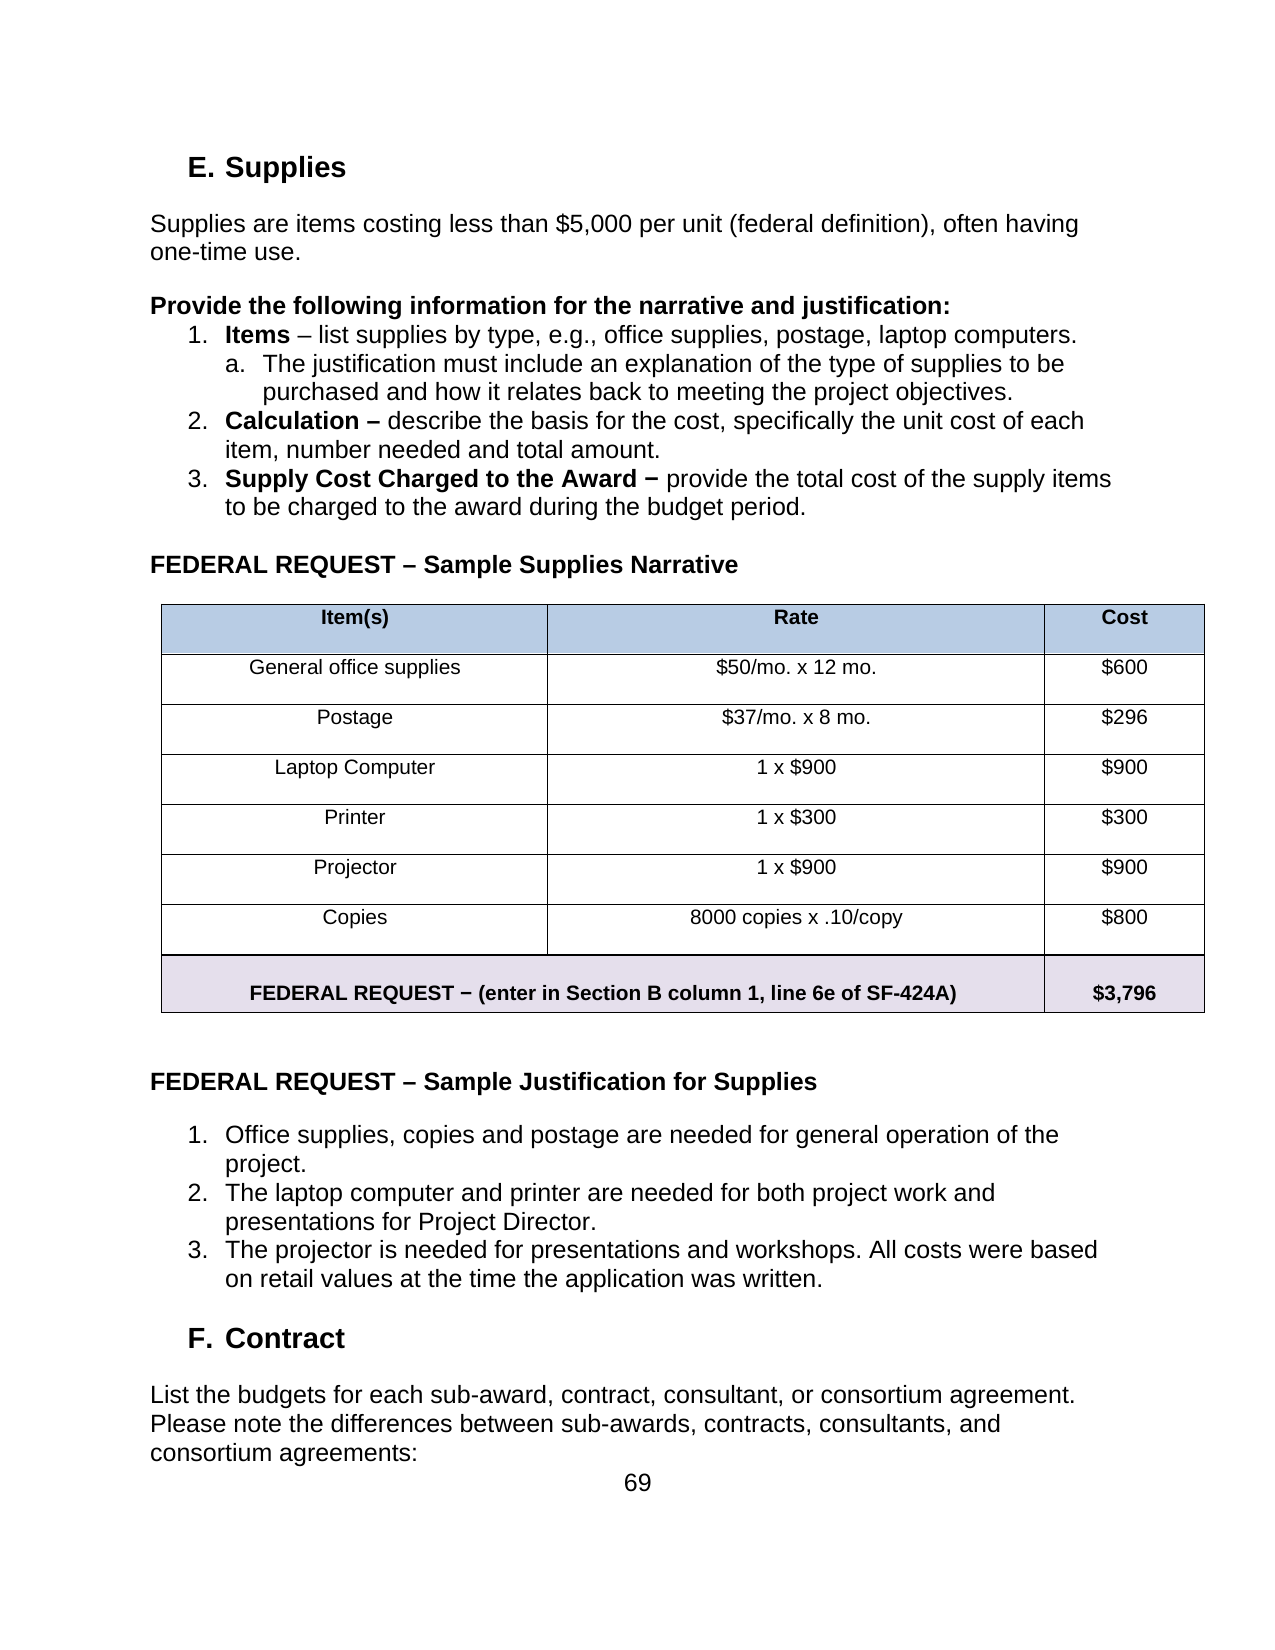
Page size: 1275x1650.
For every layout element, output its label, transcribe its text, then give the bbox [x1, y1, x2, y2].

table_header Rate [548, 605, 1044, 653]
table_cell $800 [1045, 905, 1204, 953]
table_cell $50/mo. x 12 mo. [548, 655, 1044, 703]
table_cell $296 [1045, 705, 1204, 753]
list Supplies [187, 150, 1125, 183]
table_cell Printer [162, 805, 547, 853]
table_cell $900 [1045, 855, 1204, 903]
table_cell Copies [162, 905, 547, 953]
text FEDERAL REQUEST – Sample Supplies Narrative [150, 550, 1125, 578]
list Items – list supplies by type, e.g., office supplies, postage, laptop computers. [187, 320, 1125, 348]
text Provide the following information for the narrative and justification: [150, 291, 1125, 320]
table_cell $900 [1045, 755, 1204, 803]
table_header Item(s) [162, 605, 547, 653]
table_cell 1 x $900 [548, 855, 1044, 903]
table_cell 1 x $900 [548, 755, 1044, 803]
table_cell $37/mo. x 8 mo. [548, 705, 1044, 753]
table_cell Projector [162, 855, 547, 903]
list The laptop computer and printer are needed for both project work and presentations for Project Director. [187, 1178, 1125, 1235]
table_cell 1 x $300 [548, 805, 1044, 853]
text Supplies are items costing less than $5,000 per unit (federal definition), often having one-time use. [150, 208, 1125, 266]
table_header Cost [1045, 605, 1204, 653]
list The justification must include an explanation of the type of supplies to be purchased and how it relates back to meeting the project objectives. [225, 348, 1125, 406]
table_cell 8000 copies x .10/copy [548, 905, 1044, 953]
list Supply Cost Charged to the Award − provide the total cost of the supply items to be charged to the award during the budget period. [187, 463, 1125, 521]
text FEDERAL REQUEST – Sample Justification for Supplies [150, 1066, 1125, 1095]
list Office supplies, copies and postage are needed for general operation of the project. [187, 1120, 1125, 1178]
table_header $3,796 [1045, 956, 1204, 1012]
table_cell Postage [162, 705, 547, 753]
table_cell General office supplies [162, 655, 547, 703]
table_cell $600 [1045, 655, 1204, 703]
list Contract [187, 1321, 1125, 1355]
table_cell Laptop Computer [162, 755, 547, 803]
list Calculation – describe the basis for the cost, specifically the unit cost of each item, number needed and total amount. [187, 406, 1125, 463]
text List the budgets for each sub-award, contract, consultant, or consortium agreement. Please note the differences between sub-awards, contracts, consultants, and consortium agreements: [150, 1380, 1125, 1466]
list The projector is needed for presentations and workshops. All costs were based on retail values at the time the application was written. [187, 1235, 1125, 1293]
table_cell $300 [1045, 805, 1204, 853]
table_header FEDERAL REQUEST − (enter in Section B column 1, line 6e of SF-424A) [162, 956, 1044, 1012]
